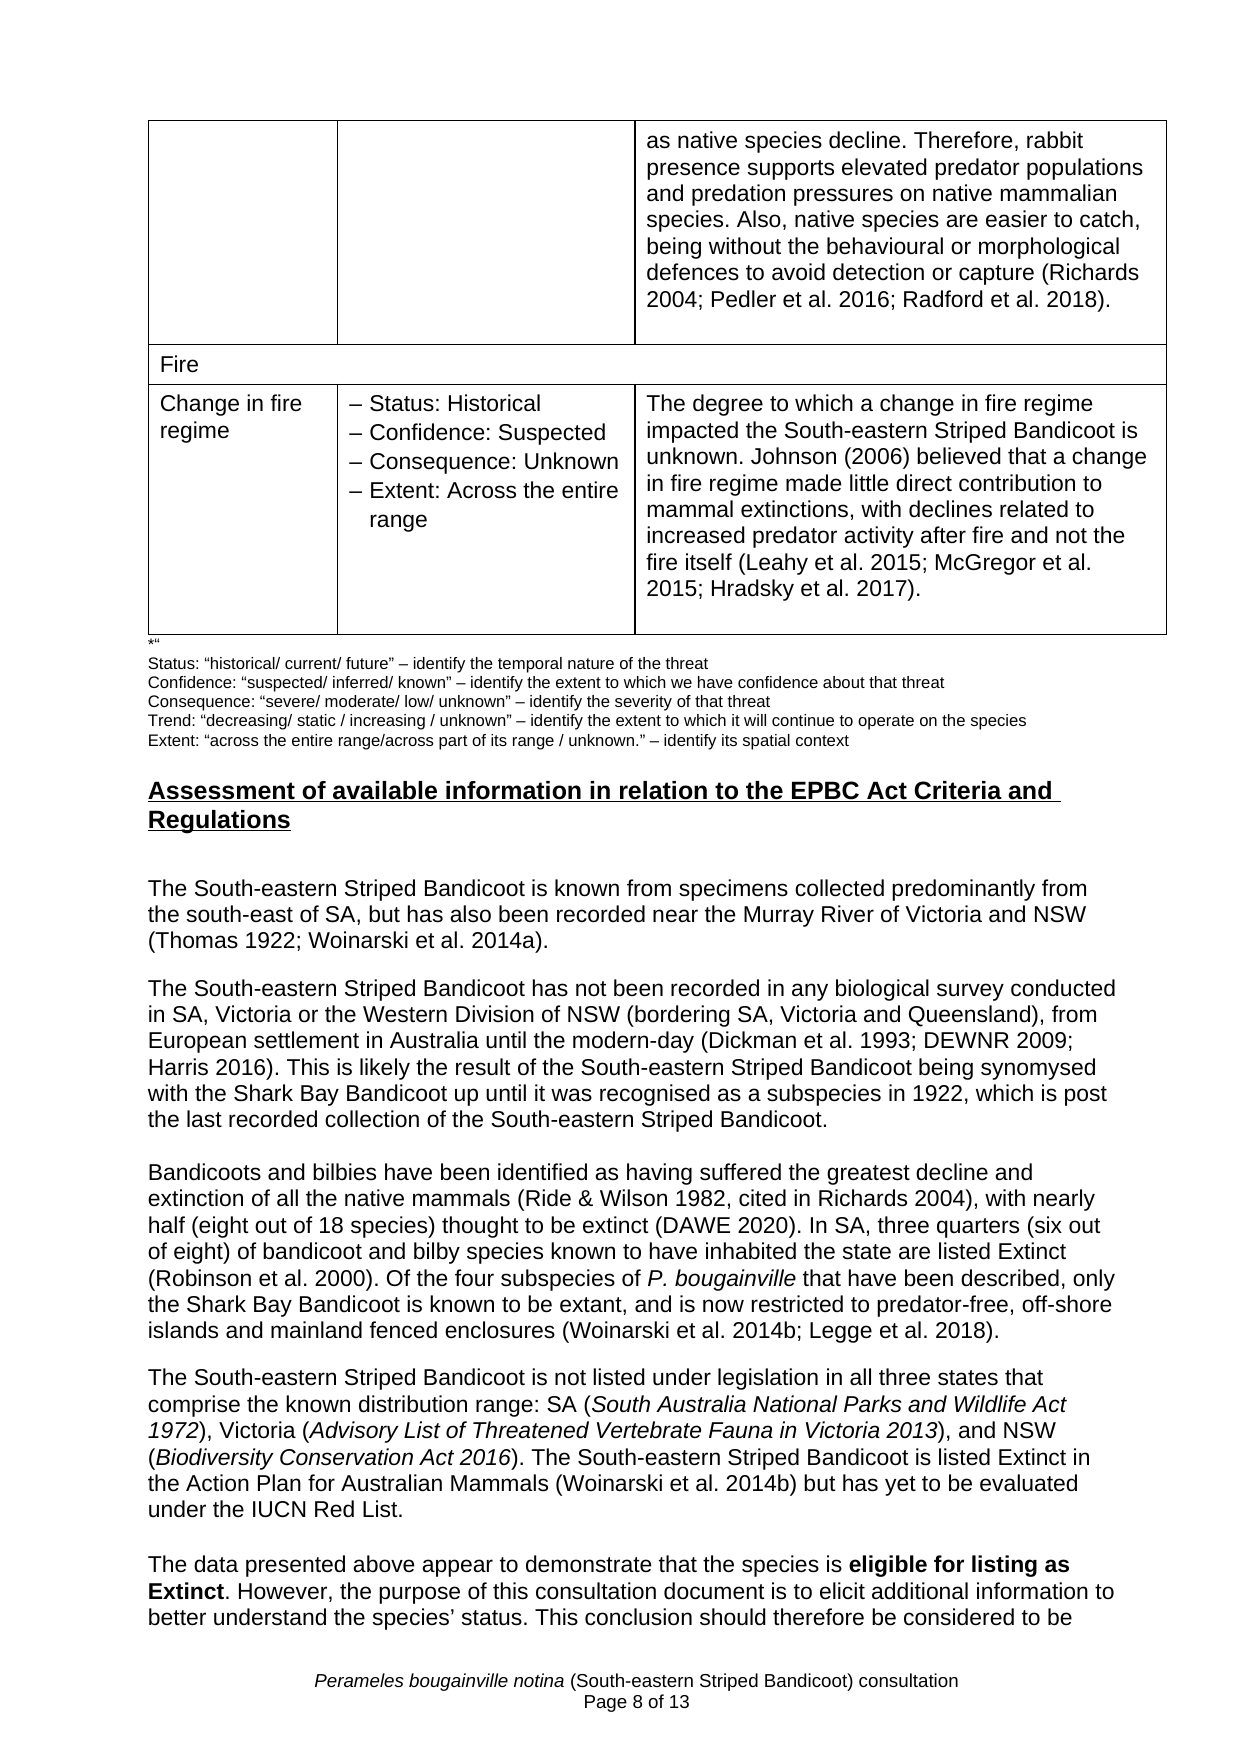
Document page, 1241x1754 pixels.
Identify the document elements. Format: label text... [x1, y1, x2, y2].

text The South-eastern Striped Bandicoot is not listed under legislation in all three states that comprise the known distribution range: SA (South Australia National Parks and Wildlife Act 1972), Victoria (Advisory List of Threatened Vertebrate Fauna in Victoria 2013), and NSW (Biodiversity Conservation Act 2016). The South-eastern Striped Bandicoot is listed Extinct in the Action Plan for Australian Mammals (Woinarski et al. 2014b) but has yet to be evaluated under the IUCN Red List. [148, 1364, 1125, 1551]
list *“ [148, 635, 1125, 654]
list Consequence: “severe/ moderate/ low/ unknown” – identify the severity of that threat [148, 692, 1125, 711]
list Trend: “decreasing/ static / increasing / unknown” – identify the extent to which it will continue to operate on the species [148, 711, 1125, 730]
list Confidence: “suspected/ inferred/ known” – identify the extent to which we have confidence about that threat [148, 673, 1125, 692]
subtitle Assessment of available information in relation to the EPBC Act Criteria and Regulations [148, 776, 1125, 833]
table_cell Fire [149, 345, 1166, 383]
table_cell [149, 121, 337, 344]
table_cell The degree to which a change in fire regime impacted the South-eastern Striped Bandicoot is unknown. Johnson (2006) believed that a change in fire regime made little direct contribution to mammal extinctions, with declines related to increased predator activity after fire and not the fire itself (Leahy et al. 2015; McGregor et al. 2015; Hradsky et al. 2017). [636, 385, 1166, 633]
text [148, 1551, 1125, 1630]
table_cell Change in fire regime [149, 385, 337, 633]
list Status: “historical/ current/ future” – identify the temporal nature of the threat [148, 654, 1125, 673]
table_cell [636, 121, 1166, 344]
list Extent: “across the entire range/across part of its range / unknown.” – identify its spatial context [148, 730, 1125, 776]
text Bandicoots and bilbies have been identified as having suffered the greatest decline and extinction of all the native mammals (Ride & Wilson 1982, cited in Richards 2004), with nearly half (eight out of 18 species) thought to be extinct (DAWE 2020). In SA, three quarters (six out of eight) of bandicoot and bilby species known to have inhabited the state are listed Extinct (Robinson et al. 2000). Of the four subspecies of P. bougainville that have been described, only the Shark Bay Bandicoot is known to be extant, and is now restricted to predator-free, off-shore islands and mainland fenced enclosures (Woinarski et al. 2014b; Legge et al. 2018). [148, 1159, 1125, 1343]
text The South-eastern Striped Bandicoot has not been recorded in any biological survey conducted in SA, Victoria or the Western Division of NSW (bordering SA, Victoria and Queensland), from European settlement in Australia until the modern-day (Dickman et al. 1993; DEWNR 2009; Harris 2016). This is likely the result of the South-eastern Striped Bandicoot being synomysed with the Shark Bay Bandicoot up until it was recognised as a subspecies in 1922, which is post the last recorded collection of the South-eastern Striped Bandicoot. [148, 974, 1125, 1133]
text The South-eastern Striped Bandicoot is known from specimens collected predominantly from the south-east of SA, but has also been recorded near the Murray River of Victoria and NSW (Thomas 1922; Woinarski et al. 2014a). [148, 875, 1125, 954]
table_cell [338, 121, 634, 344]
table_cell Status: Historical Confidence: Suspected Consequence: Unknown Extent: Across the entire range [338, 385, 634, 633]
